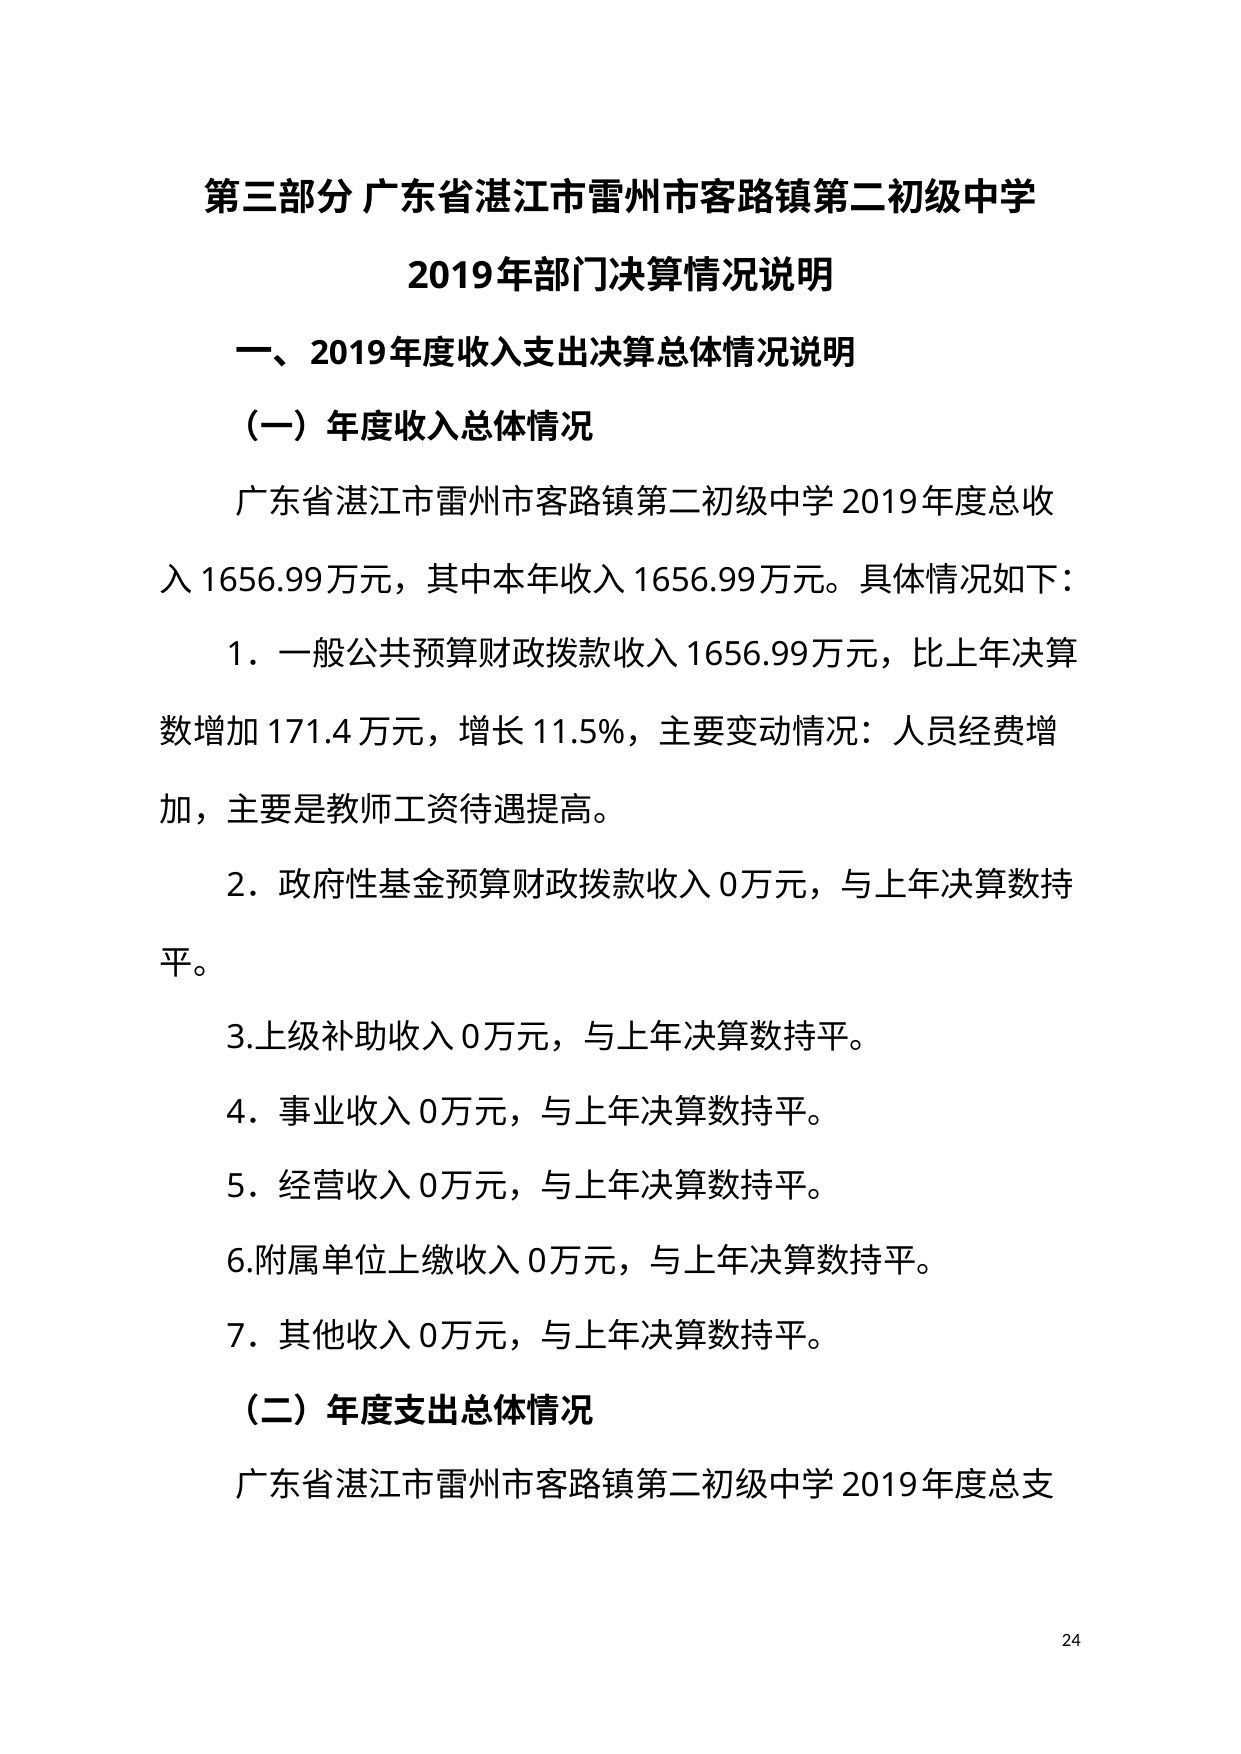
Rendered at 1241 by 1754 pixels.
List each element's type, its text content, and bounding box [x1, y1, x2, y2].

text 广东省湛江市雷州市客路镇第二初级中学2019 年度总收入1656.99 万元，其中本年收入1656.99 万元。具体情况如下： [159, 466, 1081, 609]
text 6.附属单位上缴收入0 万元，与上年决算数持平。 [159, 1226, 1081, 1291]
text 4．事业收入0 万元，与上年决算数持平。 [159, 1076, 1081, 1141]
text （二）年度支出总体情况 [159, 1375, 1081, 1440]
list 一般公共预算财政拨款收入1656.99 万元，比上年决算数增加171.4万元，增长11.5%，主要变动情况：人员经费增加，主要是教师工资待遇提高。 [159, 619, 1081, 839]
text 一、2019 年度收入支出决算总体情况说明 [159, 316, 1081, 381]
list 政府性基金预算财政拨款收入0 万元，与上年决算数持平。 [159, 849, 1081, 992]
text 3.上级补助收入0 万元，与上年决算数持平。 [159, 1002, 1081, 1067]
text （一）年度收入总体情况 [159, 392, 1081, 457]
text 7．其他收入0 万元，与上年决算数持平。 [159, 1300, 1081, 1365]
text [159, 1450, 1081, 1515]
list 广东省湛江市雷州市客路镇第二初级中学2019 年部门决算情况说明 [159, 162, 1081, 305]
text 5．经营收入0 万元，与上年决算数持平。 [159, 1151, 1081, 1216]
